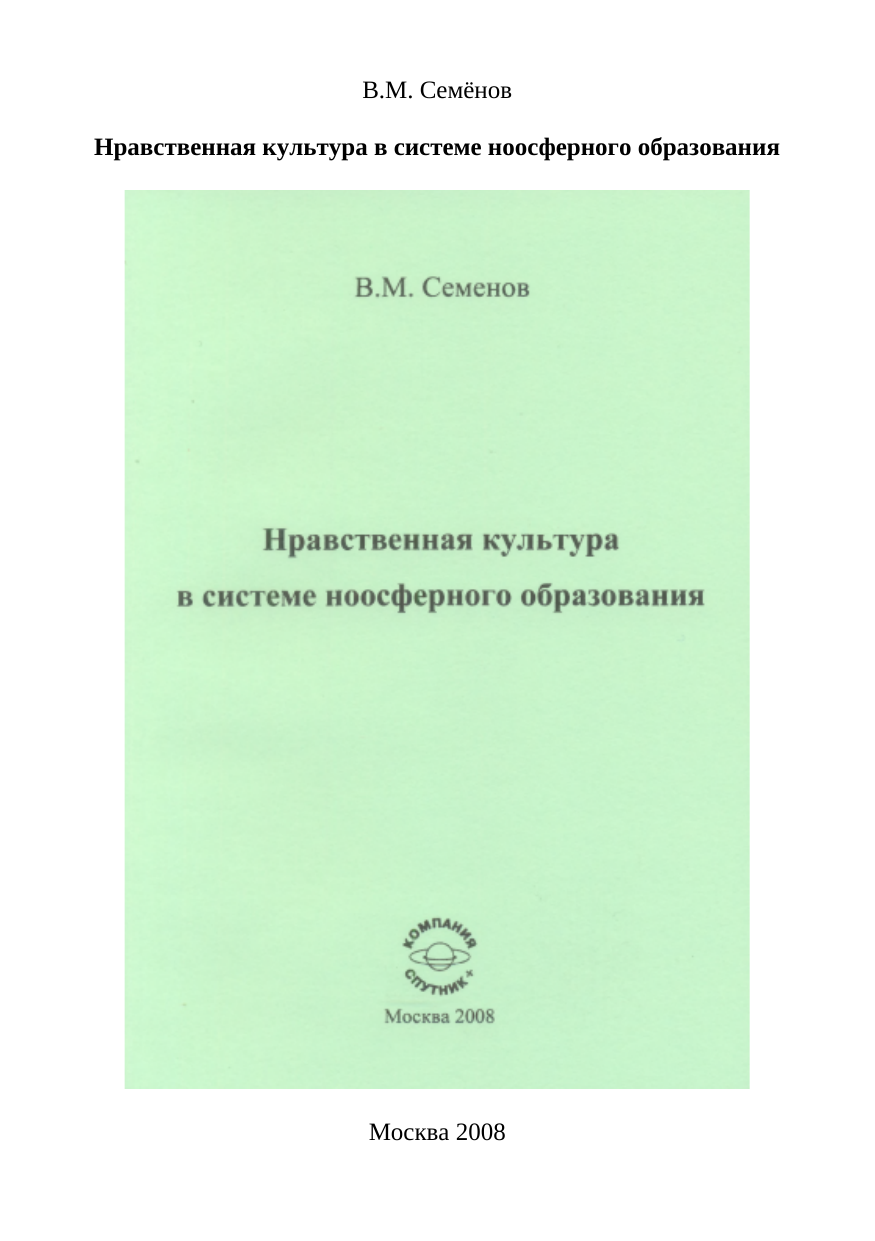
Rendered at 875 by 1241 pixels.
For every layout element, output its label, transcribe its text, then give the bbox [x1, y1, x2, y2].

text Нравственная культура в системе ноосферного образования [75, 132, 799, 161]
text Москва 2008 [75, 1117, 799, 1146]
subtitle В.М. Семёнов [75, 75, 799, 104]
picture [124, 190, 750, 1089]
